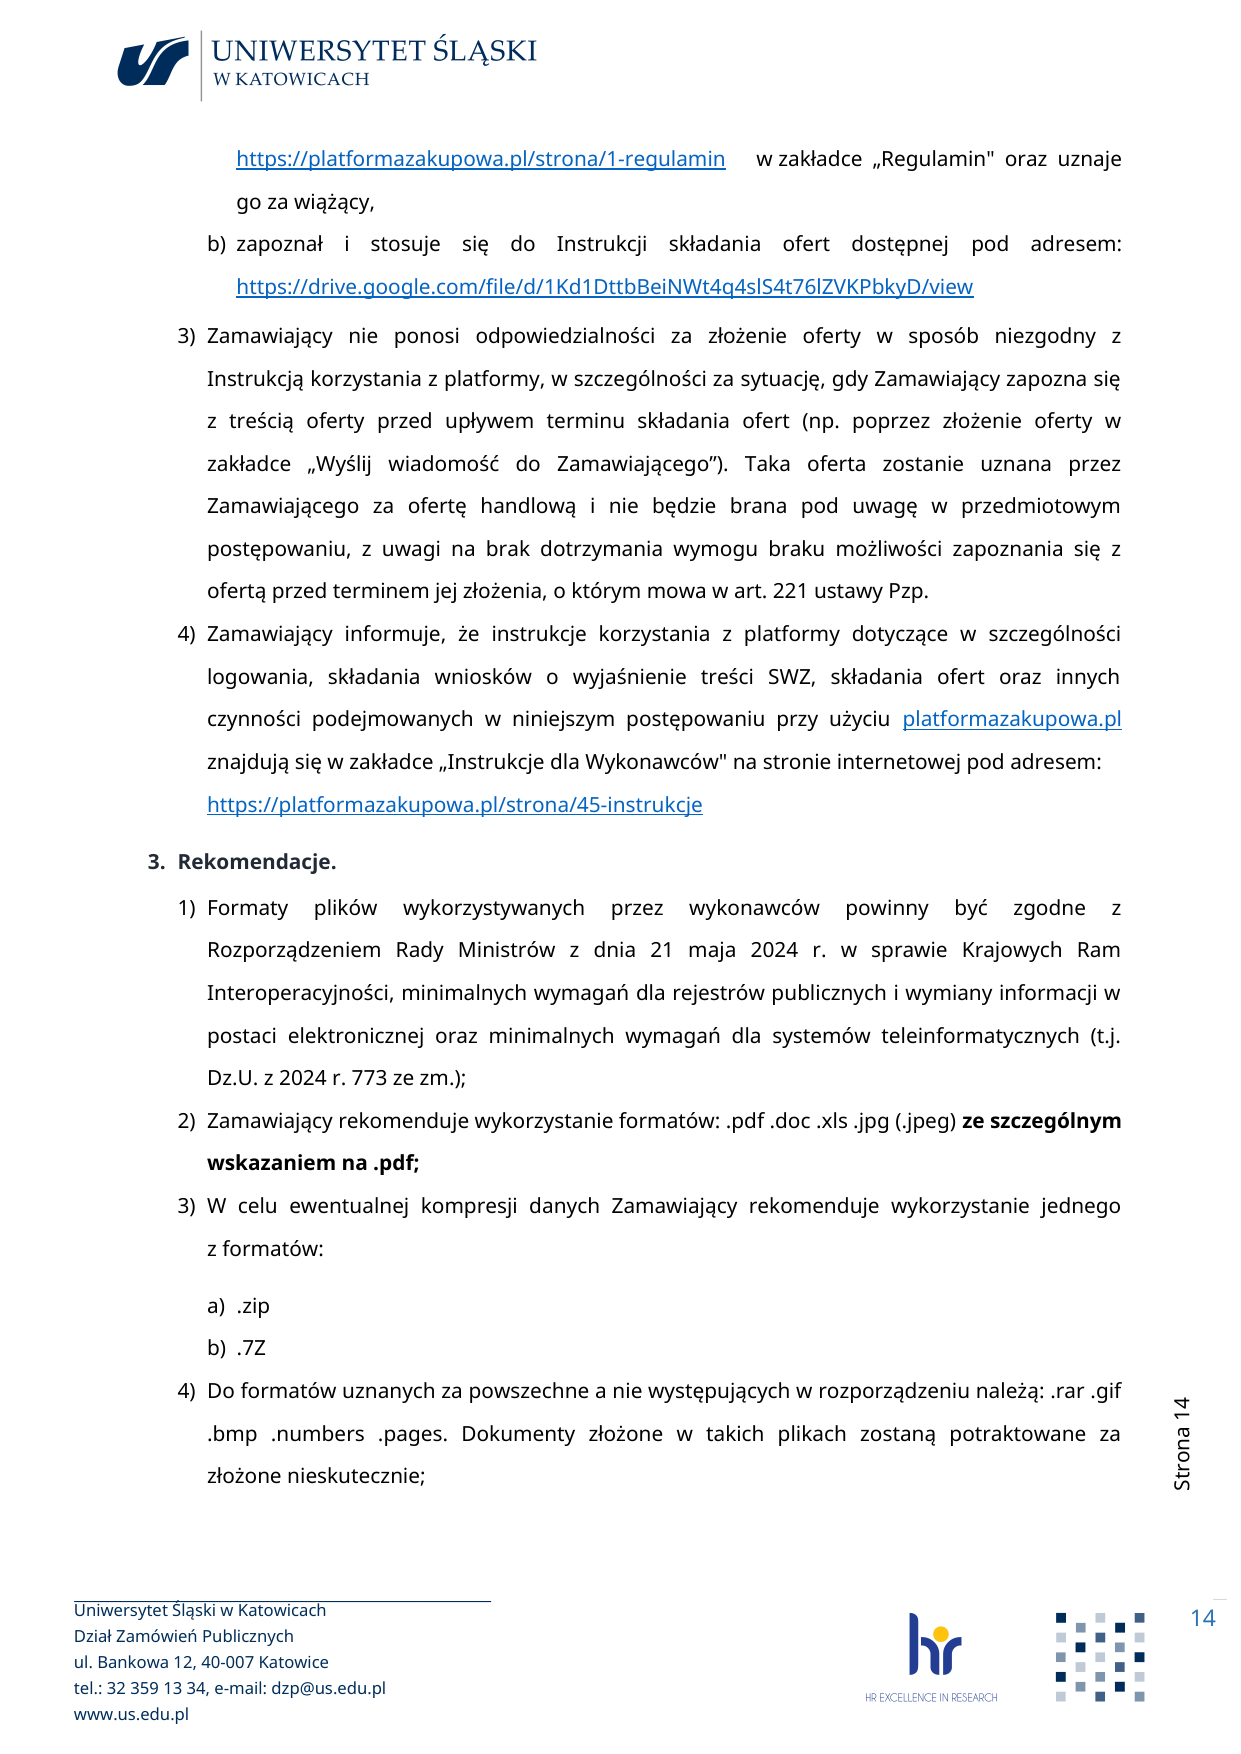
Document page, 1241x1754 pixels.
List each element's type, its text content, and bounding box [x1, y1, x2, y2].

subtitle zapoznał i stosuje się do Instrukcji składania ofert dostępnej pod adresem: https://drive.google.com/file/d/1Kd1DttbBeiNWt4q4slS4t76lZVKPbkyD/view [207, 229, 1122, 301]
subtitle Zamawiający informuje, że instrukcje korzystania z platformy dotyczące w szczególności logowania, składania wniosków o wyjaśnienie treści SWZ, składania ofert oraz innych czynności podejmowanych w niniejszym postępowaniu przy użyciu platformazakupowa.pl znajdują się w zakładce „Instrukcje dla Wykonawców" na stronie internetowej pod adresem: [177, 619, 1122, 776]
picture [0, 1592, 492, 1610]
subtitle Do formatów uznanych za powszechne a nie występujących w rozporządzeniu należą: .rar .gif .bmp .numbers .pages. Dokumenty złożone w takich plikach zostaną potraktowane za złożone nieskutecznie; [177, 1376, 1122, 1490]
subtitle Zamawiający rekomenduje wykorzystanie formatów: .pdf .doc .xls .jpg (.jpeg) ze szczególnym wskazaniem na .pdf; [177, 1106, 1122, 1177]
picture [0, 0, 1240, 137]
subtitle https://platformazakupowa.pl/strona/45-instrukcje [207, 790, 1122, 818]
subtitle W celu ewentualnej kompresji danych Zamawiający rekomenduje wykorzystanie jednego z formatów: [177, 1191, 1122, 1262]
subtitle Zamawiający nie ponosi odpowiedzialności za złożenie oferty w sposób niezgodny z Instrukcją korzystania z platformy, w szczególności za sytuację, gdy Zamawiający zapozna się z treścią oferty przed upływem terminu składania ofert (np. poprzez złożenie oferty w zakładce „Wyślij wiadomość do Zamawiającego”). Taka oferta zostanie uznana przez Zamawiającego za ofertę handlową i nie będzie brana pod uwagę w przedmiotowym postępowaniu, z uwagi na brak dotrzymania wymogu braku możliwości zapoznania się z ofertą przed terminem jej złożenia, o którym mowa w art. 221 ustawy Pzp. [177, 321, 1122, 605]
picture [797, 1485, 1174, 1731]
subtitle .zip [207, 1291, 1122, 1319]
subtitle Rekomendacje. [148, 847, 1122, 875]
subtitle .7Z [207, 1333, 1122, 1362]
subtitle Formaty plików wykorzystywanych przez wykonawców powinny być zgodne z Rozporządzeniem Rady Ministrów z dnia 21 maja 2024 r. w sprawie Krajowych Ram Interoperacyjności, minimalnych wymagań dla rejestrów publicznych i wymiany informacji w postaci elektronicznej oraz minimalnych wymagań dla systemów teleinformatycznych (t.j. Dz.U. z 2024 r. 773 ze zm.); [177, 893, 1122, 1092]
